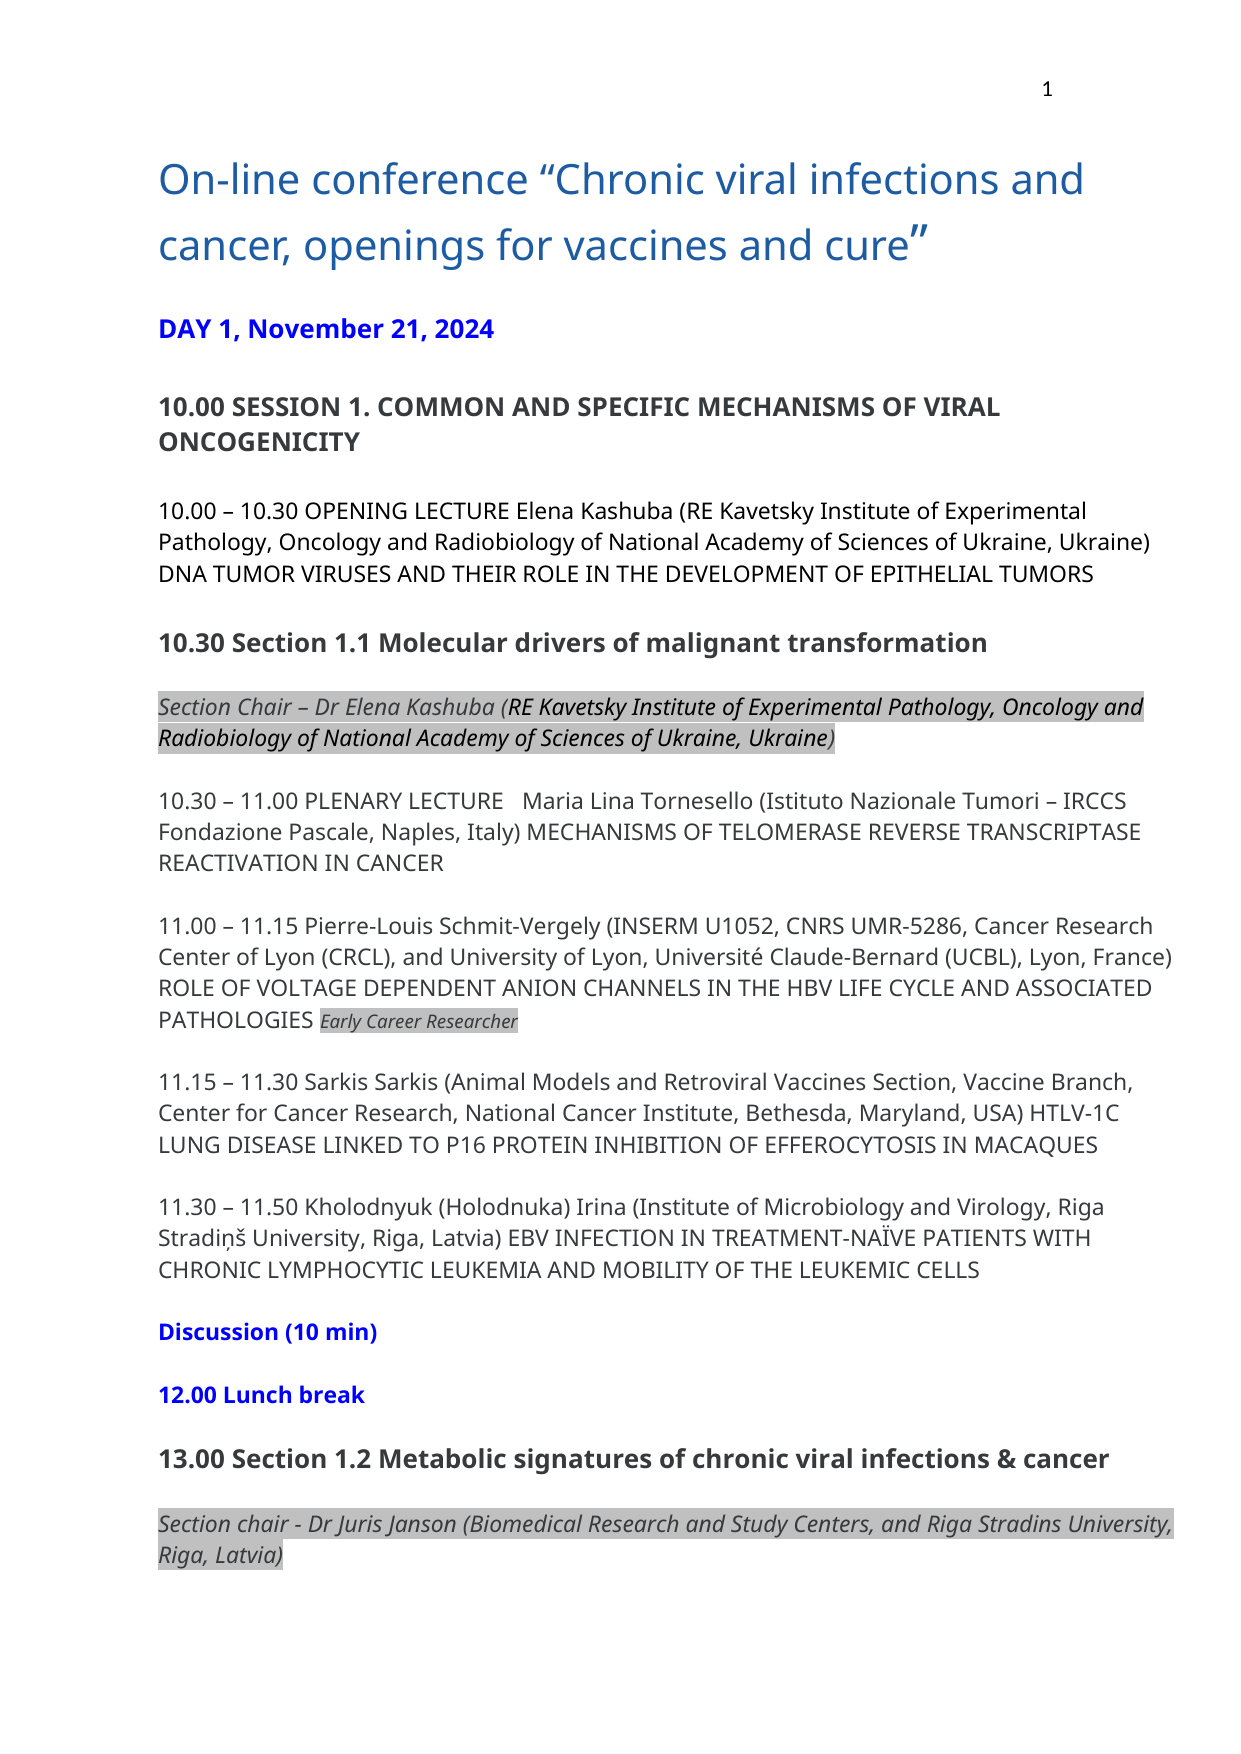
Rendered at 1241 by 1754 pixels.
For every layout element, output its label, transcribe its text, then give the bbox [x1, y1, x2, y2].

text Discussion (10 min) [158, 1316, 1177, 1347]
text 10.30 – 11.00 PLENARY LECTURE Maria Lina Tornesello (Istituto Nazionale Tumori – IRCCS Fondazione Pascale, Naples, Italy) MECHANISMS OF TELOMERASE REVERSE TRANSCRIPTASE REACTIVATION IN CANCER [158, 785, 1177, 879]
text 11.30 – 11.50 Kholodnyuk (Holodnuka) Irina (Institute of Microbiology and Virology, Riga Stradiņš University, Riga, Latvia) EBV INFECTION IN TREATMENT-NAÏVE PATIENTS WITH CHRONIC LYMPHOCYTIC LEUKEMIA AND MOBILITY OF THE LEUKEMIC CELLS [158, 1191, 1177, 1285]
text 10.00 – 10.30 OPENING LECTURE Elena Kashuba (RE Kavetsky Institute of Experimental Pathology, Oncology and Radiobiology of National Academy of Sciences of Ukraine, Ukraine) DNA TUMOR VIRUSES AND THEIR ROLE IN THE DEVELOPMENT OF EPITHELIAL TUMORS [158, 495, 1177, 589]
text 12.00 Lunch break [158, 1379, 1177, 1410]
text Section Chair – Dr Elena Kashuba (RE Kavetsky Institute of Experimental Pathology, Oncology and Radiobiology of National Academy of Sciences of Ukraine, Ukraine) [158, 691, 1177, 754]
text 10.30 Section 1.1 Molecular drivers of malignant transformation [158, 624, 1177, 660]
text 10.00 SESSION 1. COMMON AND SPECIFIC MECHANISMS OF VIRAL ONCOGENICITY [158, 388, 1177, 459]
text 11.00 – 11.15 Pierre-Louis Schmit-Vergely (INSERM U1052, CNRS UMR-5286, Cancer Research Center of Lyon (CRCL), and University of Lyon, Université Claude-Bernard (UCBL), Lyon, France) ROLE OF VOLTAGE DEPENDENT ANION CHANNELS IN THE HBV LIFE CYCLE AND ASSOCIATED PATHOLOGIES Early Career Researcher [158, 910, 1177, 1035]
text Section chair - Dr Juris Janson (Biomedical Research and Study Centers, and Riga Stradins University, Riga, Latvia) [283, 1508, 1177, 1570]
text On-line conference “Chronic viral infections and cancer, openings for vaccines and cure” [158, 150, 1177, 275]
text 13.00 Section 1.2 Metabolic signatures of chronic viral infections & cancer [158, 1441, 1177, 1477]
text 11.15 – 11.30 Sarkis Sarkis (Animal Models and Retroviral Vaccines Section, Vaccine Branch, Center for Cancer Research, National Cancer Institute, Bethesda, Maryland, USA) HTLV-1C LUNG DISEASE LINKED TO P16 PROTEIN INHIBITION OF EFFEROCYTOSIS IN MACAQUES [158, 1066, 1177, 1160]
text DAY 1, November 21, 2024 [158, 310, 1177, 346]
